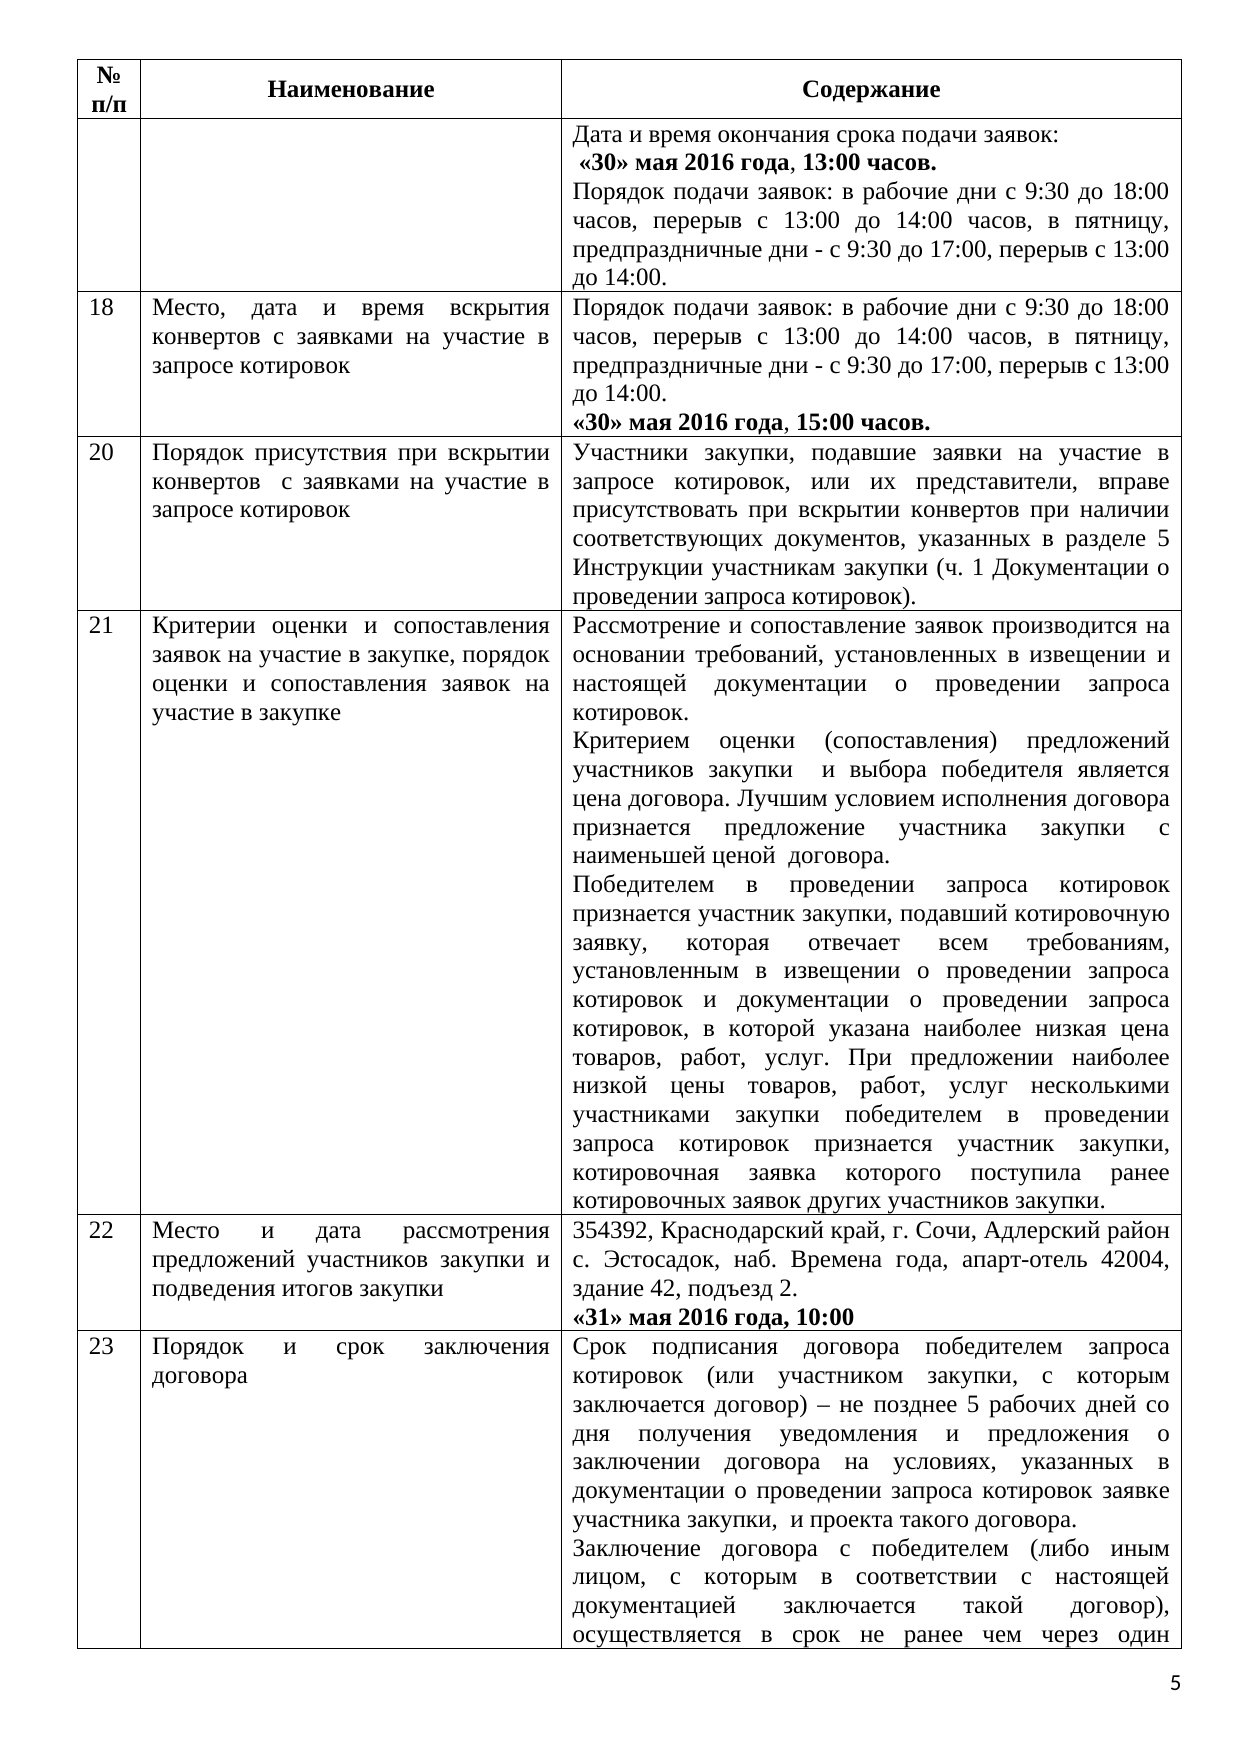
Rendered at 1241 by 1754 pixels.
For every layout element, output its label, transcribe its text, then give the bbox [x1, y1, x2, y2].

table_header Наименование [141, 60, 561, 118]
table_header Содержание [562, 60, 1181, 118]
table_cell 20 [78, 437, 140, 609]
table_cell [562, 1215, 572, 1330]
table_cell [78, 119, 140, 291]
table_cell 21 [78, 611, 140, 1214]
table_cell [141, 119, 561, 291]
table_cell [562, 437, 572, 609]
table_cell Место, дата и время вскрытия конвертов с заявками на участие в запросе котировок [141, 292, 561, 436]
table_cell Место и дата рассмотрения предложений участников закупки и подведения итогов закупки [141, 1215, 561, 1330]
table_cell 23 [78, 1331, 140, 1648]
table_cell Рассмотрение и сопоставление заявок производится на основании требований, установленных в извещении и настоящей документации о проведении запроса котировок. Критерием оценки (сопоставления) предложений участников закупки и выбора победителя является цена договора. Лучшим условием исполнения договора признается предложение участника закупки с наименьшей ценой договора. Победителем в проведении запроса котировок признается участник закупки, подавший котировочную заявку, которая отвечает всем требованиям, установленным в извещении о проведении запроса котировок и документации о проведении запроса котировок, в которой указана наиболее низкая цена товаров, работ, услуг. При предложении наиболее низкой цены товаров, работ, услуг несколькими участниками закупки победителем в проведении запроса котировок признается участник закупки, котировочная заявка которого поступила ранее котировочных заявок других участников закупки. [562, 611, 1181, 1214]
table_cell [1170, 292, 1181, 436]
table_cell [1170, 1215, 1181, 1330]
table_cell Критерии оценки и сопоставления заявок на участие в закупке, порядок оценки и сопоставления заявок на участие в закупке [141, 611, 561, 1214]
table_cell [562, 1331, 1181, 1648]
table_cell 22 [78, 1215, 140, 1330]
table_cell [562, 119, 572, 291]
table_cell Порядок присутствия при вскрытии конвертов с заявками на участие в запросе котировок [141, 437, 561, 609]
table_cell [141, 1331, 561, 1648]
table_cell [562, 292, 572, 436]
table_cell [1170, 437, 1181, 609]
table_cell [78, 292, 140, 436]
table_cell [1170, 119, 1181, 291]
